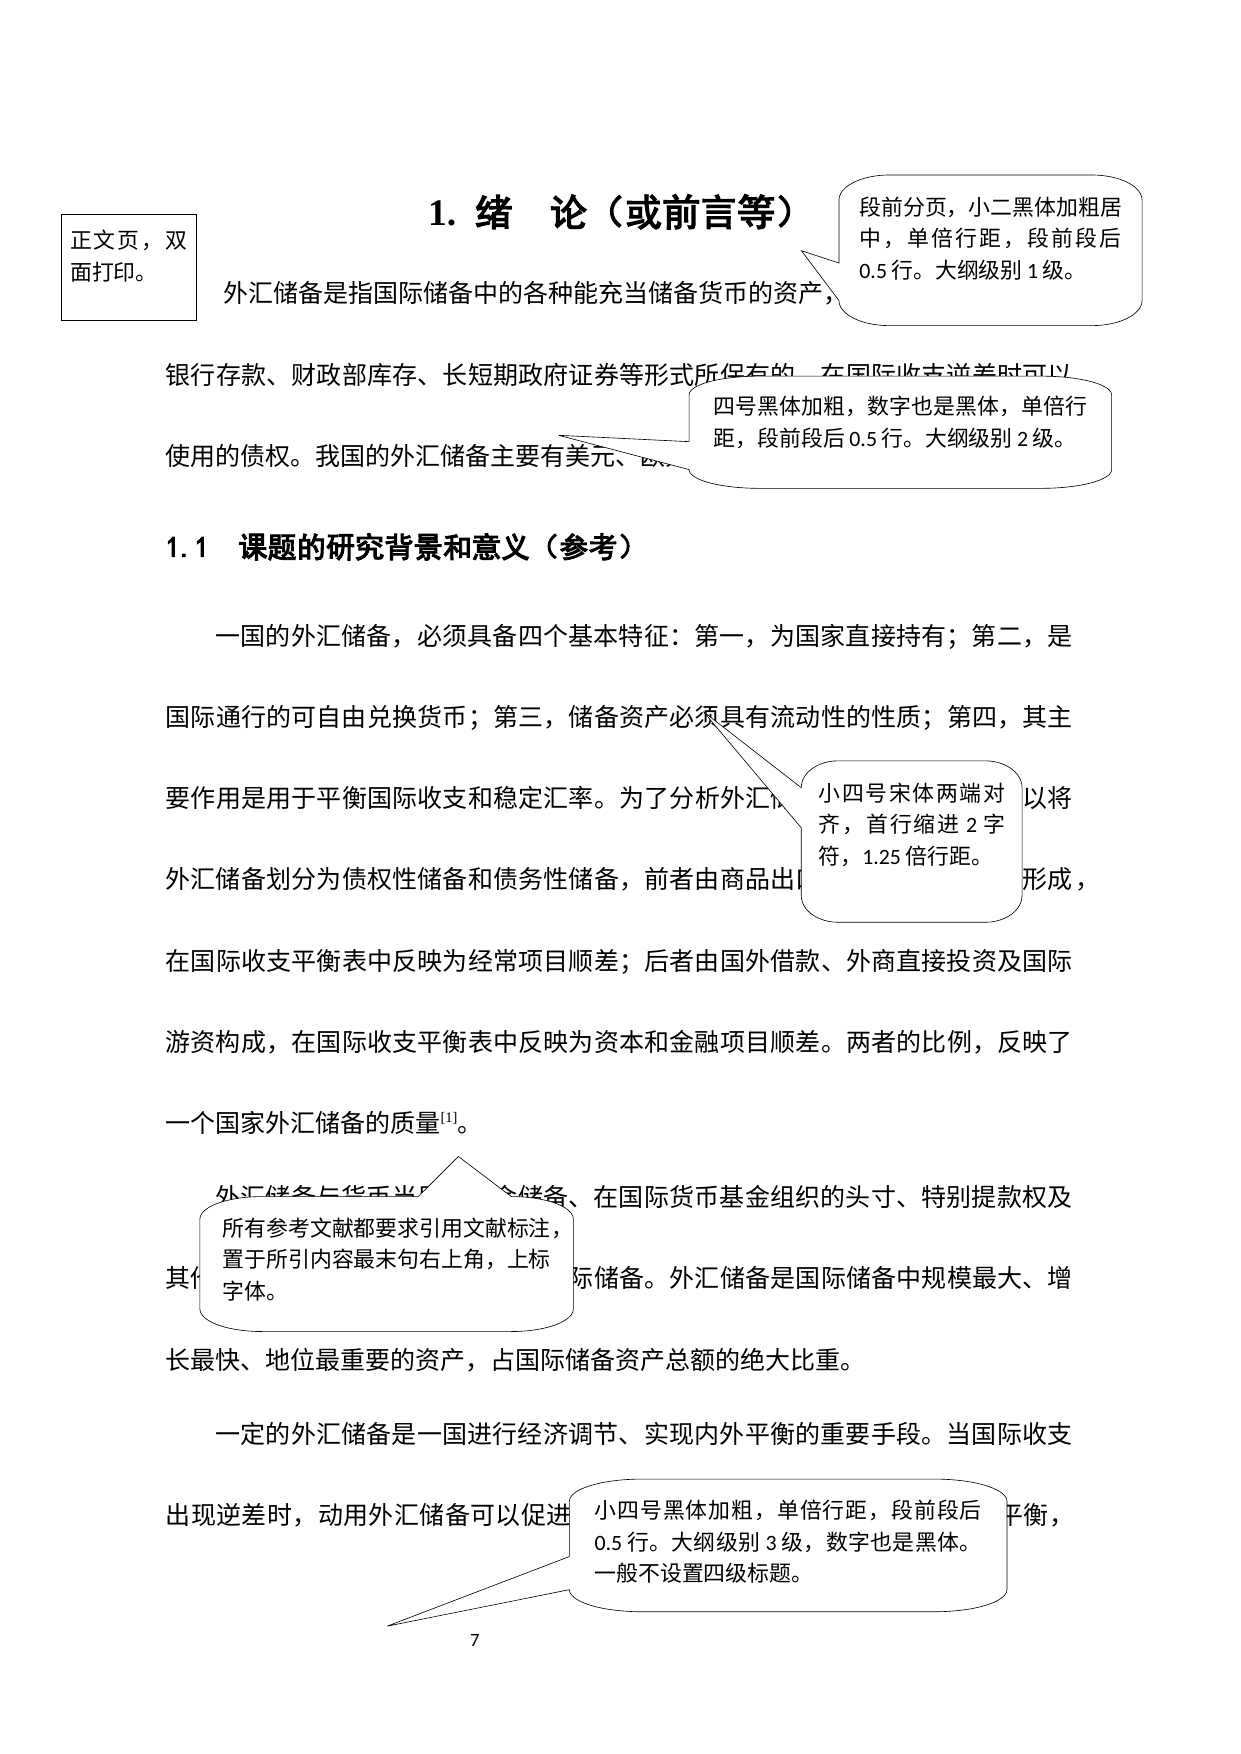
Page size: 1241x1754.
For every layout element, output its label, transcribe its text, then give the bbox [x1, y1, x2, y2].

text 一国的外汇储备，必须具备四个基本特征：第一，为国家直接持有；第二，是国际通行的可自由兑换货币；第三，储备资产必须具有流动性的性质；第四，其主要作用是用于平衡国际收支和稳定汇率。为了分析外汇储备的来源结构，还可以将外汇储备划分为债权性储备和债务性储备，前者由商品出口、劳务出口等创汇形成，在国际收支平衡表中反映为经常项目顺差；后者由国外借款、外商直接投资及国际游资构成，在国际收支平衡表中反映为资本和金融项目顺差。两者的比例，反映了一个国家外汇储备的质量[1]。 [165, 602, 1075, 1154]
text 外汇储备与货币当局的黄金储备、在国际货币基金组织的头寸、特别提款权及其他债权一起，构成一国或地区的国际储备。外汇储备是国际储备中规模最大、增长最快、地位最重要的资产，占国际储备资产总额的绝大比重。 [165, 1163, 1075, 1391]
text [165, 1400, 1075, 1546]
text 外汇储备是指国际储备中的各种能充当储备货币的资产，它是货币行政当局以银行存款、财政部库存、长短期政府证券等形式所保有的，在国际收支逆差时可以使用的债权。我国的外汇储备主要有美元、欧元、日元、英镑等。 [165, 259, 1075, 487]
text 1. 绪 论（或前言等） [165, 178, 860, 243]
text 1.1 课题的研究背景和意义（参考） [165, 512, 1075, 577]
